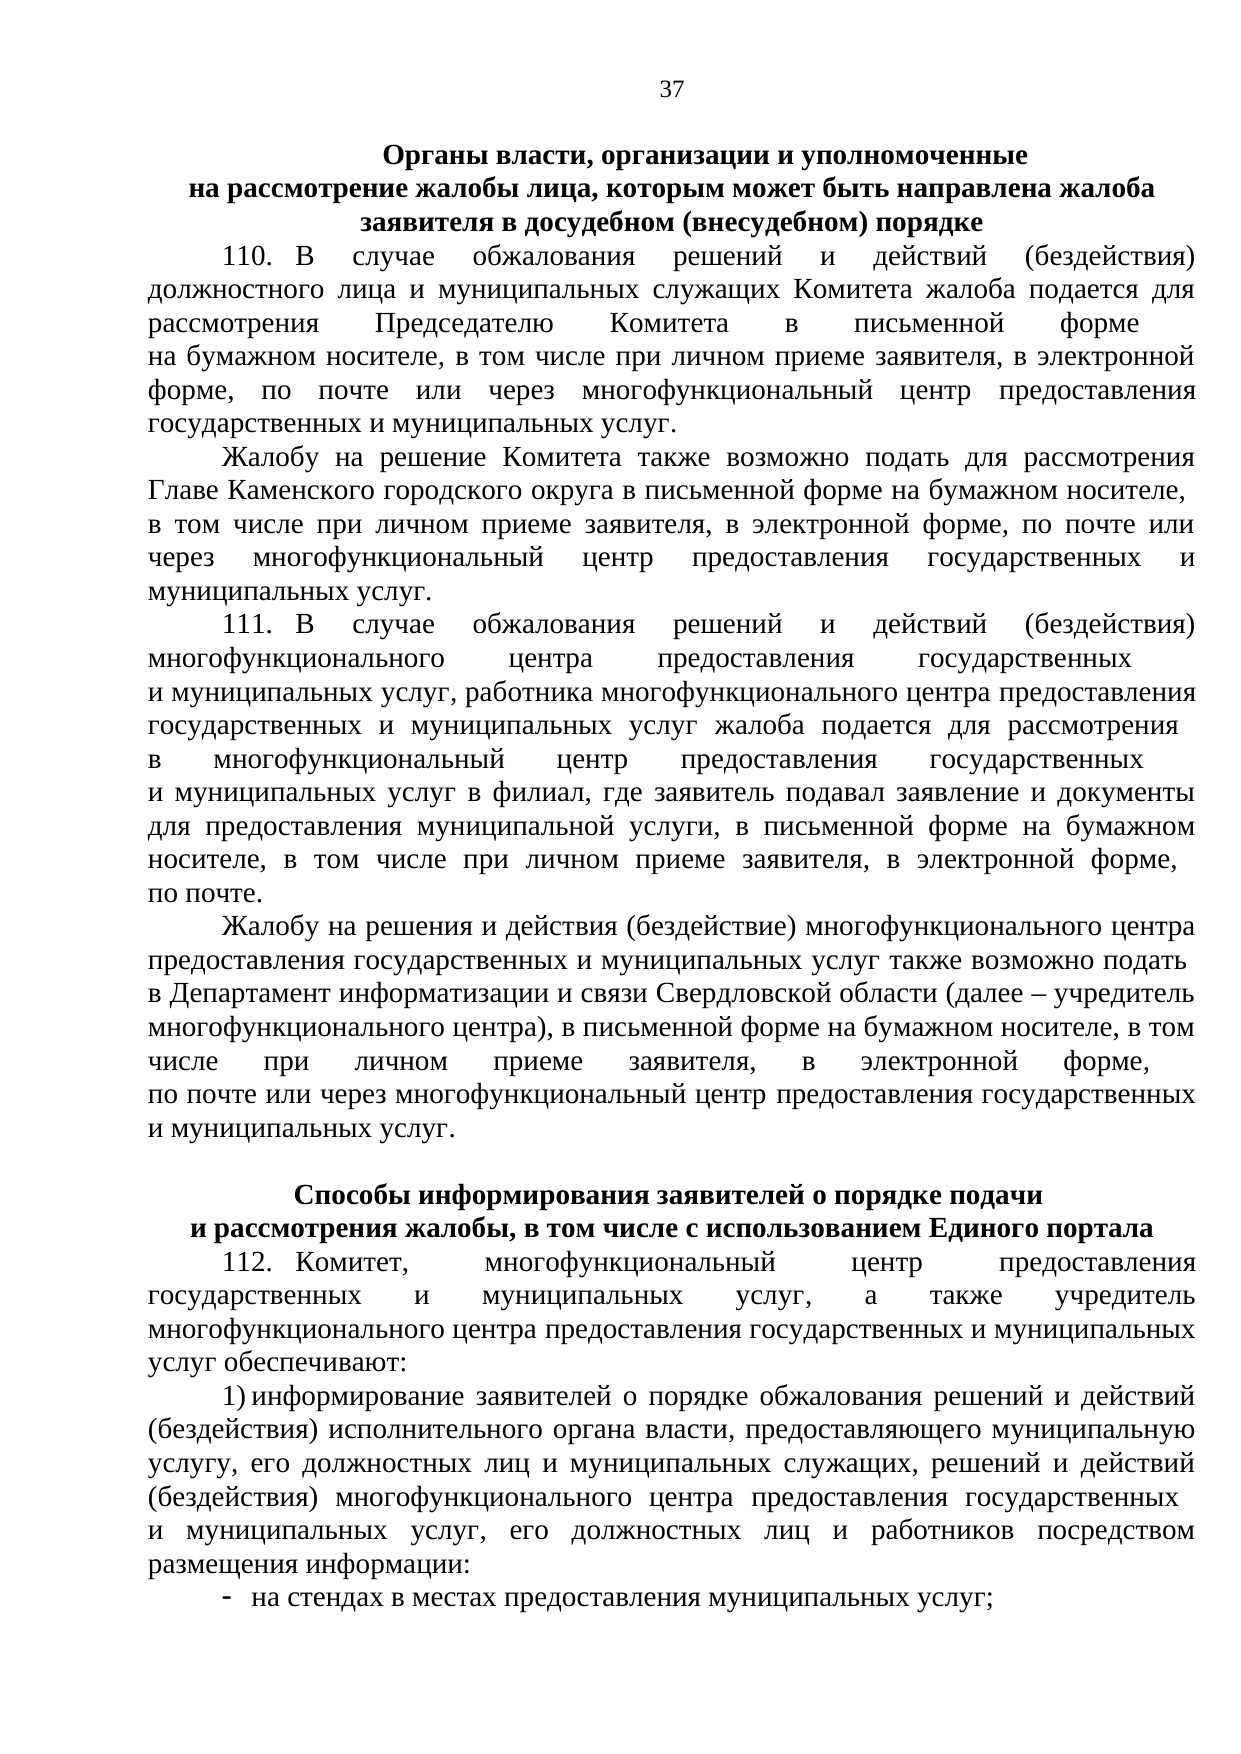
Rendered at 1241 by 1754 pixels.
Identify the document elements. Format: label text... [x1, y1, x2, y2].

list В случае обжалования решений и действий (бездействия) должностного лица и муниципальных служащих Комитета жалоба подается для рассмотрения Председателю Комитета в письменной форме на бумажном носителе, в том числе при личном приеме заявителя, в электронной форме, по почте или через многофункциональный центр предоставления государственных и муниципальных услуг. [148, 238, 1196, 439]
text Органы власти, организации и уполномоченные на рассмотрение жалобы лица, которым может быть направлена жалоба заявителя в досудебном (внесудебном) порядке [148, 137, 1196, 238]
list Комитет, многофункциональный центр предоставления государственных и муниципальных услуг, а также учредитель многофункционального центра предоставления государственных и муниципальных услуг обеспечивают: [148, 1244, 1196, 1378]
list В случае обжалования решений и действий (бездействия) многофункционального центра предоставления государственных и муниципальных услуг, работника многофункционального центра предоставления государственных и муниципальных услуг жалоба подается для рассмотрения в многофункциональный центр предоставления государственных и муниципальных услуг в филиал, где заявитель подавал заявление и документы для предоставления муниципальной услуги, в письменной форме на бумажном носителе, в том числе при личном приеме заявителя, в электронной форме, по почте. [148, 607, 1196, 908]
text Жалобу на решения и действия (бездействие) многофункционального центра предоставления государственных и муниципальных услуг также возможно подать в Департамент информатизации и связи Свердловской области (далее – учредитель многофункционального центра), в письменной форме на бумажном носителе, в том числе при личном приеме заявителя, в электронной форме, по почте или через многофункциональный центр предоставления государственных и муниципальных услуг. [148, 908, 1196, 1143]
list информирование заявителей о порядке обжалования решений и действий (бездействия) исполнительного органа власти, предоставляющего муниципальную услугу, его должностных лиц и муниципальных служащих, решений и действий (бездействия) многофункционального центра предоставления государственных и муниципальных услуг, его должностных лиц и работников посредством размещения информации: [148, 1378, 1196, 1579]
list на стендах в местах предоставления муниципальных услуг; [222, 1579, 1196, 1613]
text Жалобу на решение Комитета также возможно подать для рассмотрения Главе Каменского городского округа в письменной форме на бумажном носителе, в том числе при личном приеме заявителя, в электронной форме, по почте или через многофункциональный центр предоставления государственных и муниципальных услуг. [148, 439, 1196, 607]
text Способы информирования заявителей о порядке подачи и рассмотрения жалобы, в том числе с использованием Единого портала [148, 1177, 1196, 1244]
